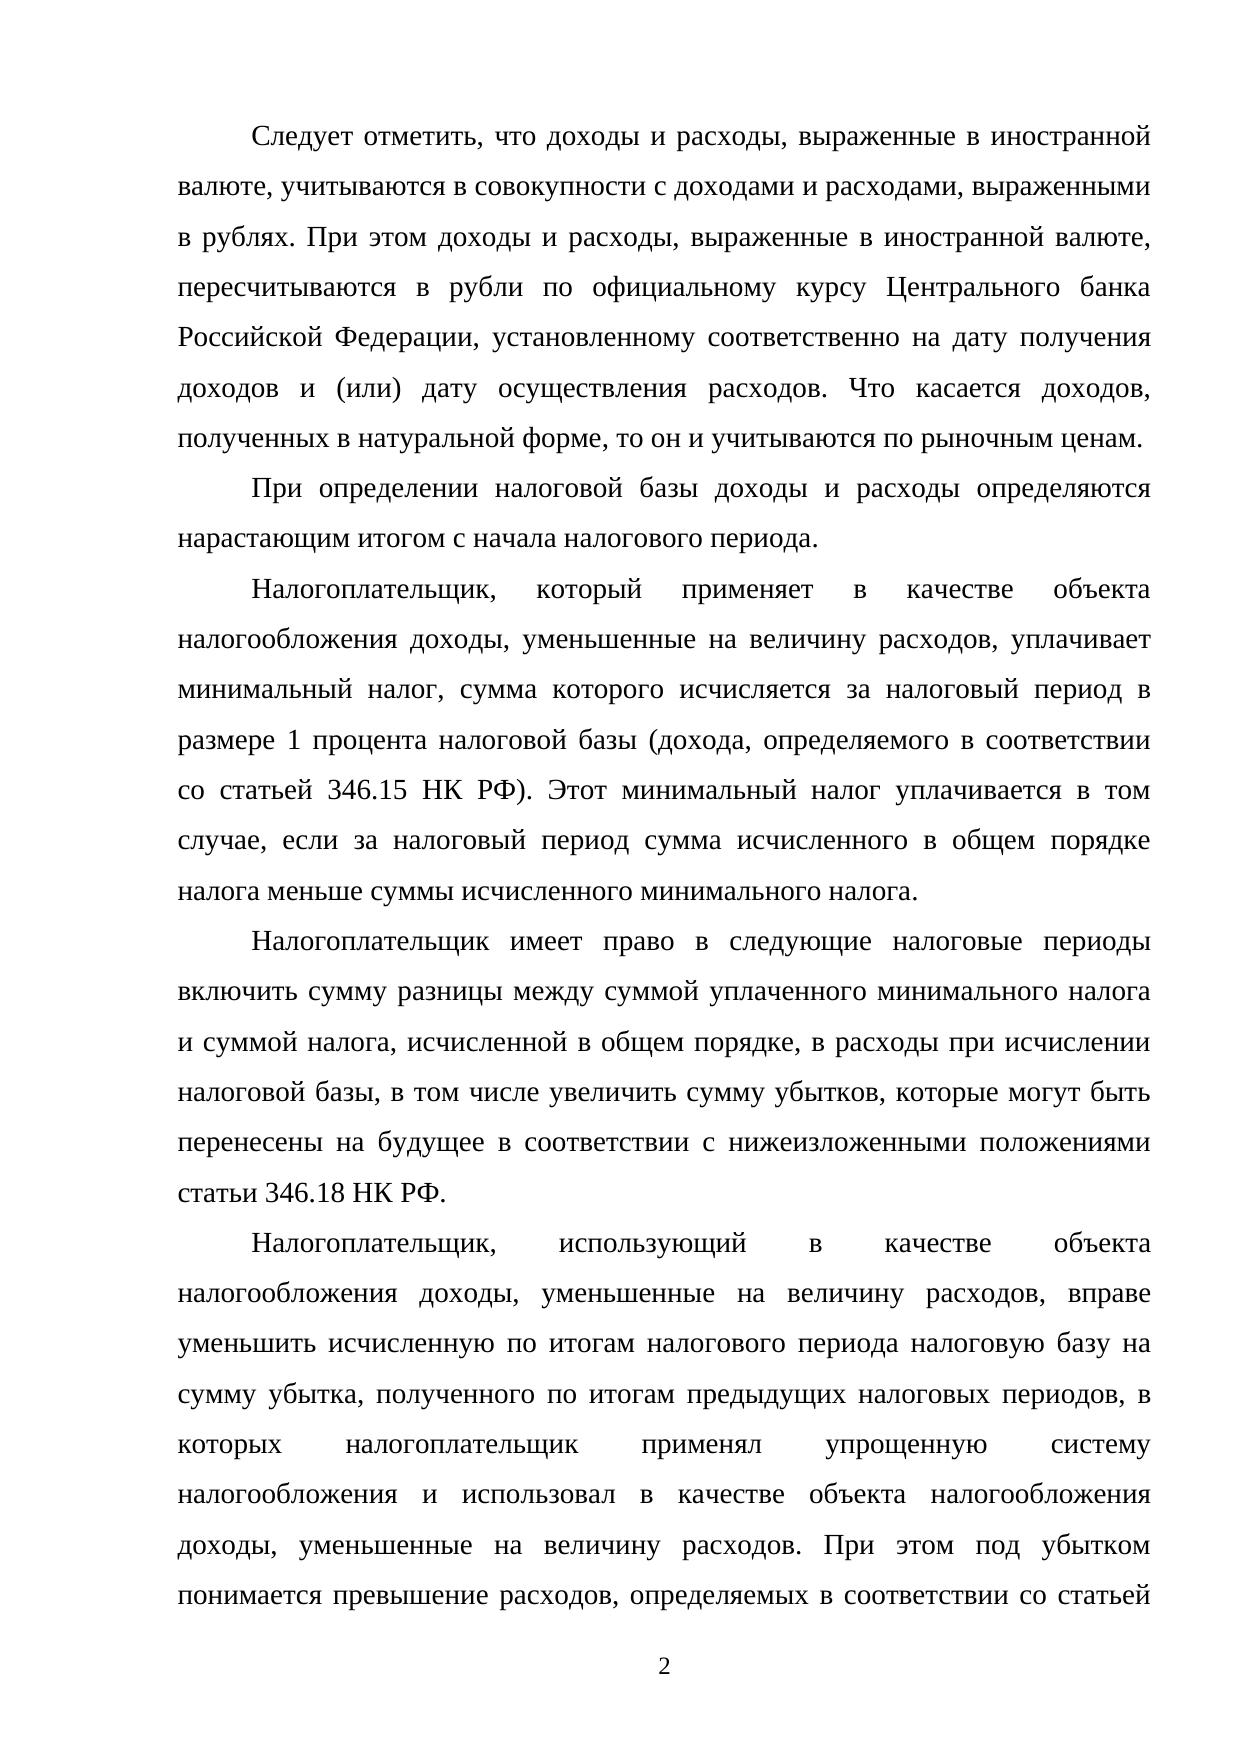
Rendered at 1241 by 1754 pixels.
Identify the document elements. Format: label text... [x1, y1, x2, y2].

text Налогоплательщик, который применяет в качестве объекта налогообложения доходы, уменьшенные на величину расходов, уплачивает минимальный налог, сумма которого исчисляется за налоговый период в размере 1 процента налоговой базы (дохода, определяемого в соответствии со статьей 346.15 НК РФ). Этот минимальный налог уплачивается в том случае, если за налоговый период сумма исчисленного в общем порядке налога меньше суммы исчисленного минимального налога. [177, 571, 1152, 906]
text Следует отметить, что доходы и расходы, выраженные в иностранной валюте, учитываются в совокупности с доходами и расходами, выраженными в рублях. При этом доходы и расходы, выраженные в иностранной валюте, пересчитываются в рубли по официальному курсу Центрального банка Российской Федерации, установленному соответственно на дату получения доходов и (или) дату осуществления расходов. Что касается доходов, полученных в натуральной форме, то он и учитываются по рыночным ценам. [177, 118, 1152, 453]
text При определении налоговой базы доходы и расходы определяются нарастающим итогом с начала налогового периода. [177, 470, 1152, 554]
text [177, 1225, 1152, 1611]
text Налогоплательщик имеет право в следующие налоговые периоды включить сумму разницы между суммой уплаченного минимального налога и суммой налога, исчисленной в общем порядке, в расходы при исчислении налоговой базы, в том числе увеличить сумму убытков, которые могут быть перенесены на будущее в соответствии с нижеизложенными положениями статьи 346.18 НК РФ. [177, 923, 1152, 1208]
